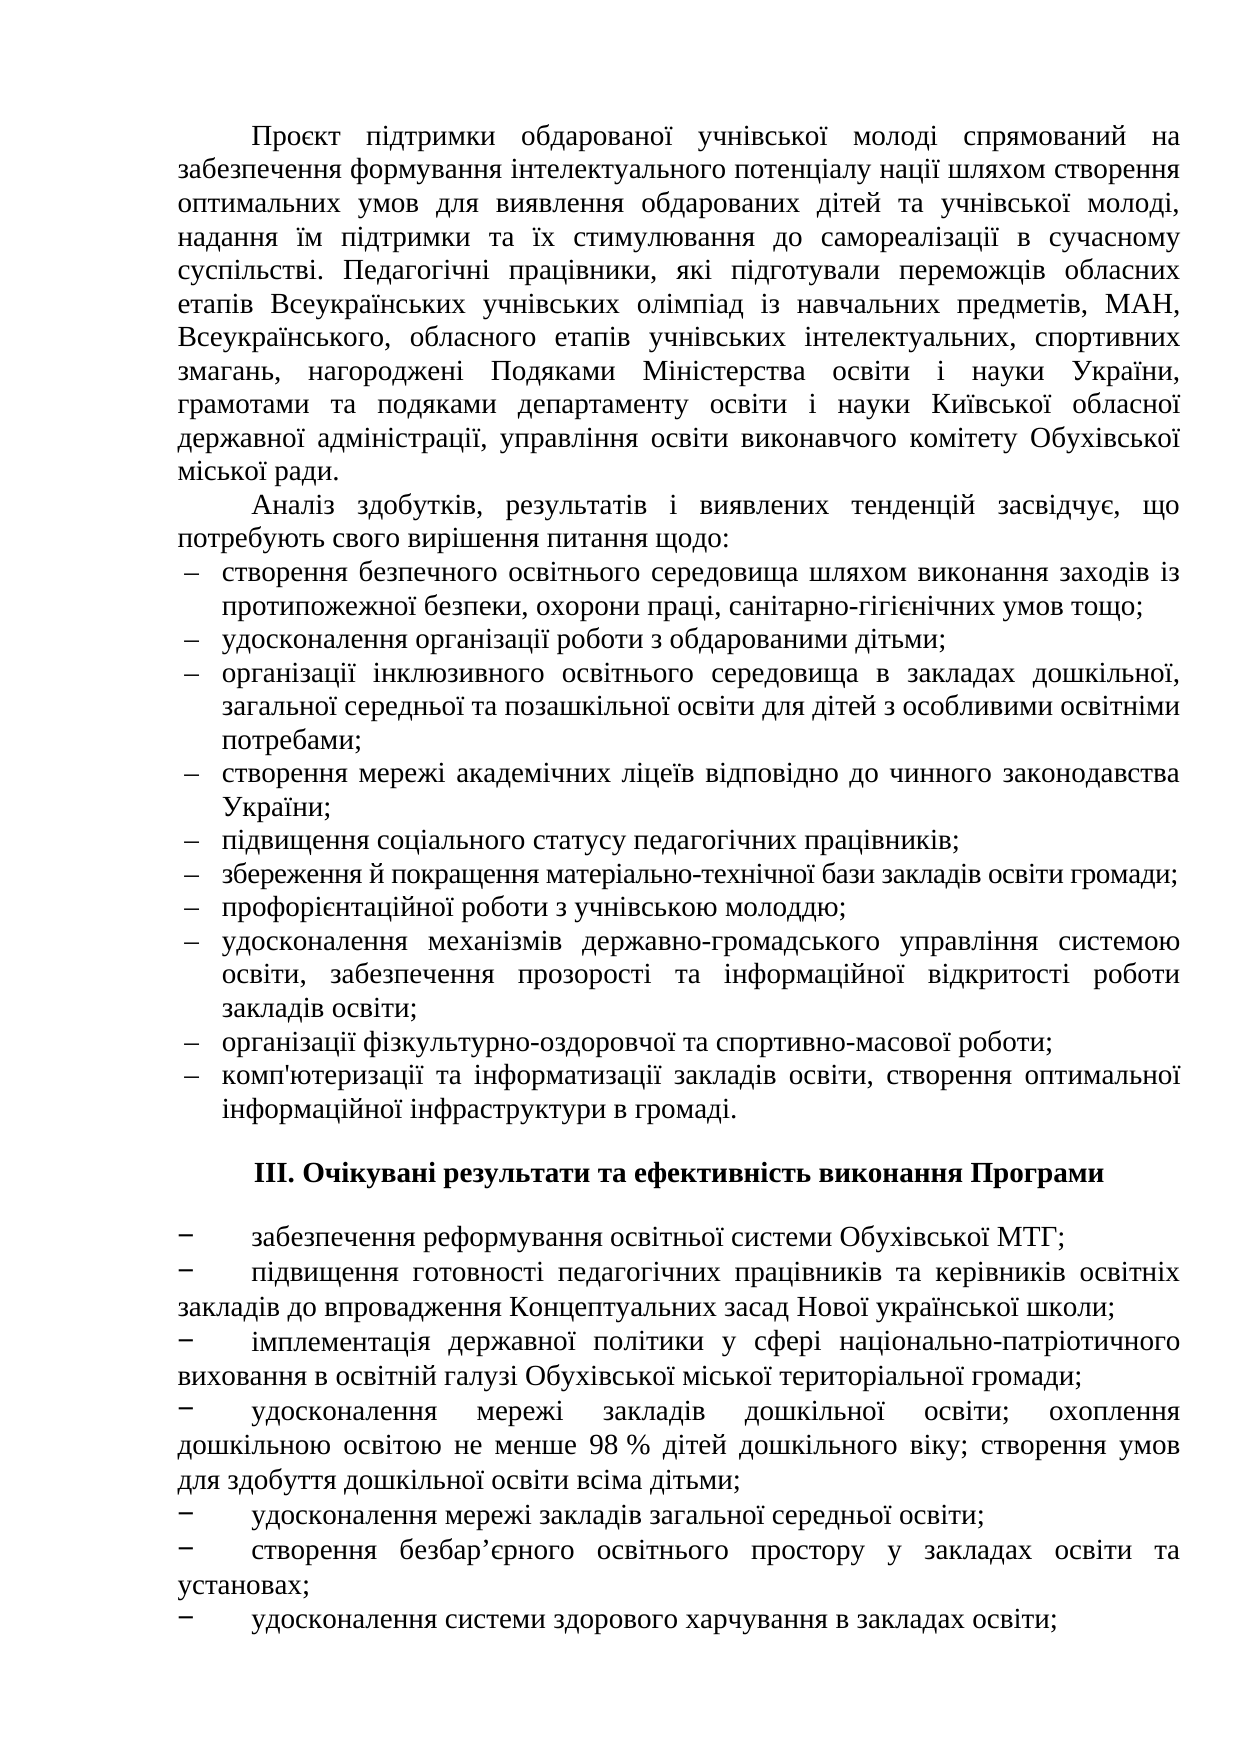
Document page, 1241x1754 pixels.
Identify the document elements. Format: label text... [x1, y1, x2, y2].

text ІІІ. Очікувані результати та ефективність виконання Програми [177, 1158, 1181, 1188]
list організації інклюзивного освітнього середовища в закладах дошкільної, загальної середньої та позашкільної освіти для дітей з особливими освітніми потребами; [184, 655, 1181, 755]
list створення мережі академічних ліцеїв відповідно до чинного законодавства України; [184, 755, 1181, 822]
list створення безбар’єрного освітнього простору у закладах освіти та установах; [177, 1531, 1181, 1600]
text Проєкт підтримки обдарованої учнівської молоді спрямований на забезпечення формування інтелектуального потенціалу нації шляхом створення оптимальних умов для виявлення обдарованих дітей та учнівської молоді, надання їм підтримки та їх стимулювання до самореалізації в сучасному суспільстві. Педагогічні працівники, які підготували переможців обласних етапів Всеукраїнських учнівських олімпіад із навчальних предметів, МАН, Всеукраїнського, обласного етапів учнівських інтелектуальних, спортивних змагань, нагороджені Подяками Міністерства освіти і науки України, грамотами та подяками департаменту освіти і науки Київської обласної державної адміністрації, управління освіти виконавчого комітету Обухівської міської ради. [177, 118, 1181, 487]
list удосконалення організації роботи з обдарованими дітьми; [184, 621, 1181, 655]
list підвищення соціального статусу педагогічних працівників; [184, 822, 1181, 856]
list забезпечення реформування освітньої системи Обухівської МТГ; [177, 1218, 1181, 1253]
list імплементація державної політики у сфері національно-патріотичного виховання в освітній галузі Обухівської міської територіальної громади; [177, 1323, 1181, 1391]
list збереження й покращення матеріально-технічної бази закладів освіти громади; [184, 856, 1181, 889]
list організації фізкультурно-оздоровчої та спортивно-масової роботи; [184, 1024, 1181, 1057]
list профорієнтаційної роботи з учнівською молоддю; [184, 889, 1181, 923]
list удосконалення мережі закладів загальної середньої освіти; [177, 1496, 1181, 1531]
text Аналіз здобутків, результатів і виявлених тенденцій засвідчує, що потребують свого вирішення питання щодо: [177, 487, 1181, 554]
list створення безпечного освітнього середовища шляхом виконання заходів із протипожежної безпеки, охорони праці, санітарно-гігієнічних умов тощо; [184, 554, 1181, 621]
list підвищення готовності педагогічних працівників та керівників освітніх закладів до впровадження Концептуальних засад Нової української школи; [177, 1253, 1181, 1323]
list удосконалення механізмів державно-громадського управління системою освіти, забезпечення прозорості та інформаційної відкритості роботи закладів освіти; [184, 923, 1181, 1024]
list удосконалення системи здорового харчування в закладах освіти; [177, 1600, 1181, 1635]
list комп'ютеризації та інформатизації закладів освіти, створення оптимальної інформаційної інфраструктури в громаді. [184, 1057, 1181, 1124]
list удосконалення мережі закладів дошкільної освіти; охоплення дошкільною освітою не менше 98 % дітей дошкільного віку; створення умов для здобуття дошкільної освіти всіма дітьми; [177, 1391, 1181, 1496]
